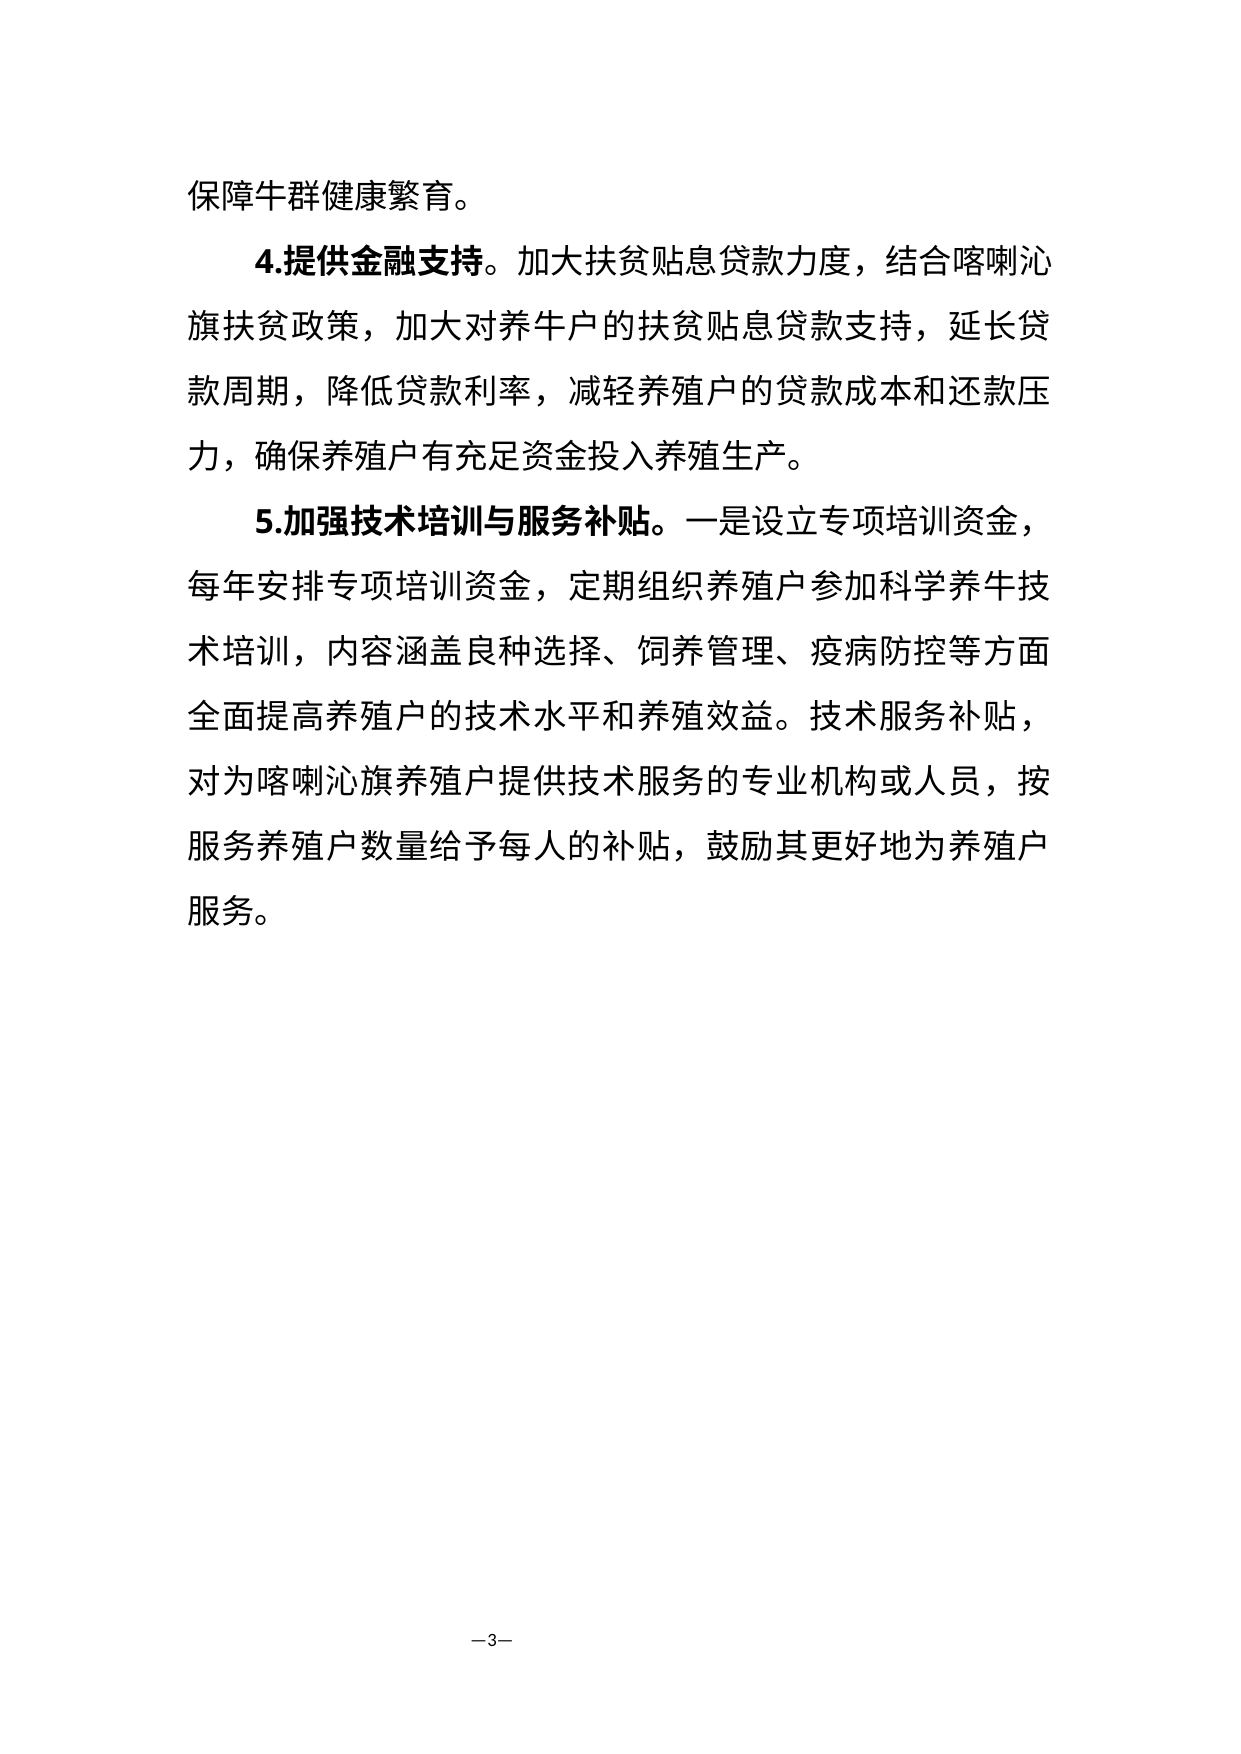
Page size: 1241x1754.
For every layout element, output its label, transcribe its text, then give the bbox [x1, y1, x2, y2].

text 4.提供金融支持。加大扶贫贴息贷款力度，结合喀喇沁旗扶贫政策，加大对养牛户的扶贫贴息贷款支持，延长贷款周期，降低贷款利率，减轻养殖户的贷款成本和还款压力，确保养殖户有充足资金投入养殖生产。 [187, 227, 1053, 487]
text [187, 162, 1053, 227]
text 5.加强技术培训与服务补贴。一是设立专项培训资金，每年安排专项培训资金，定期组织养殖户参加科学养牛技术培训，内容涵盖良种选择、饲养管理、疫病防控等方面，全面提高养殖户的技术水平和养殖效益。技术服务补贴，对为喀喇沁旗养殖户提供技术服务的专业机构或人员，按服务养殖户数量给予每人的补贴，鼓励其更好地为养殖户服务。 [187, 487, 1053, 942]
